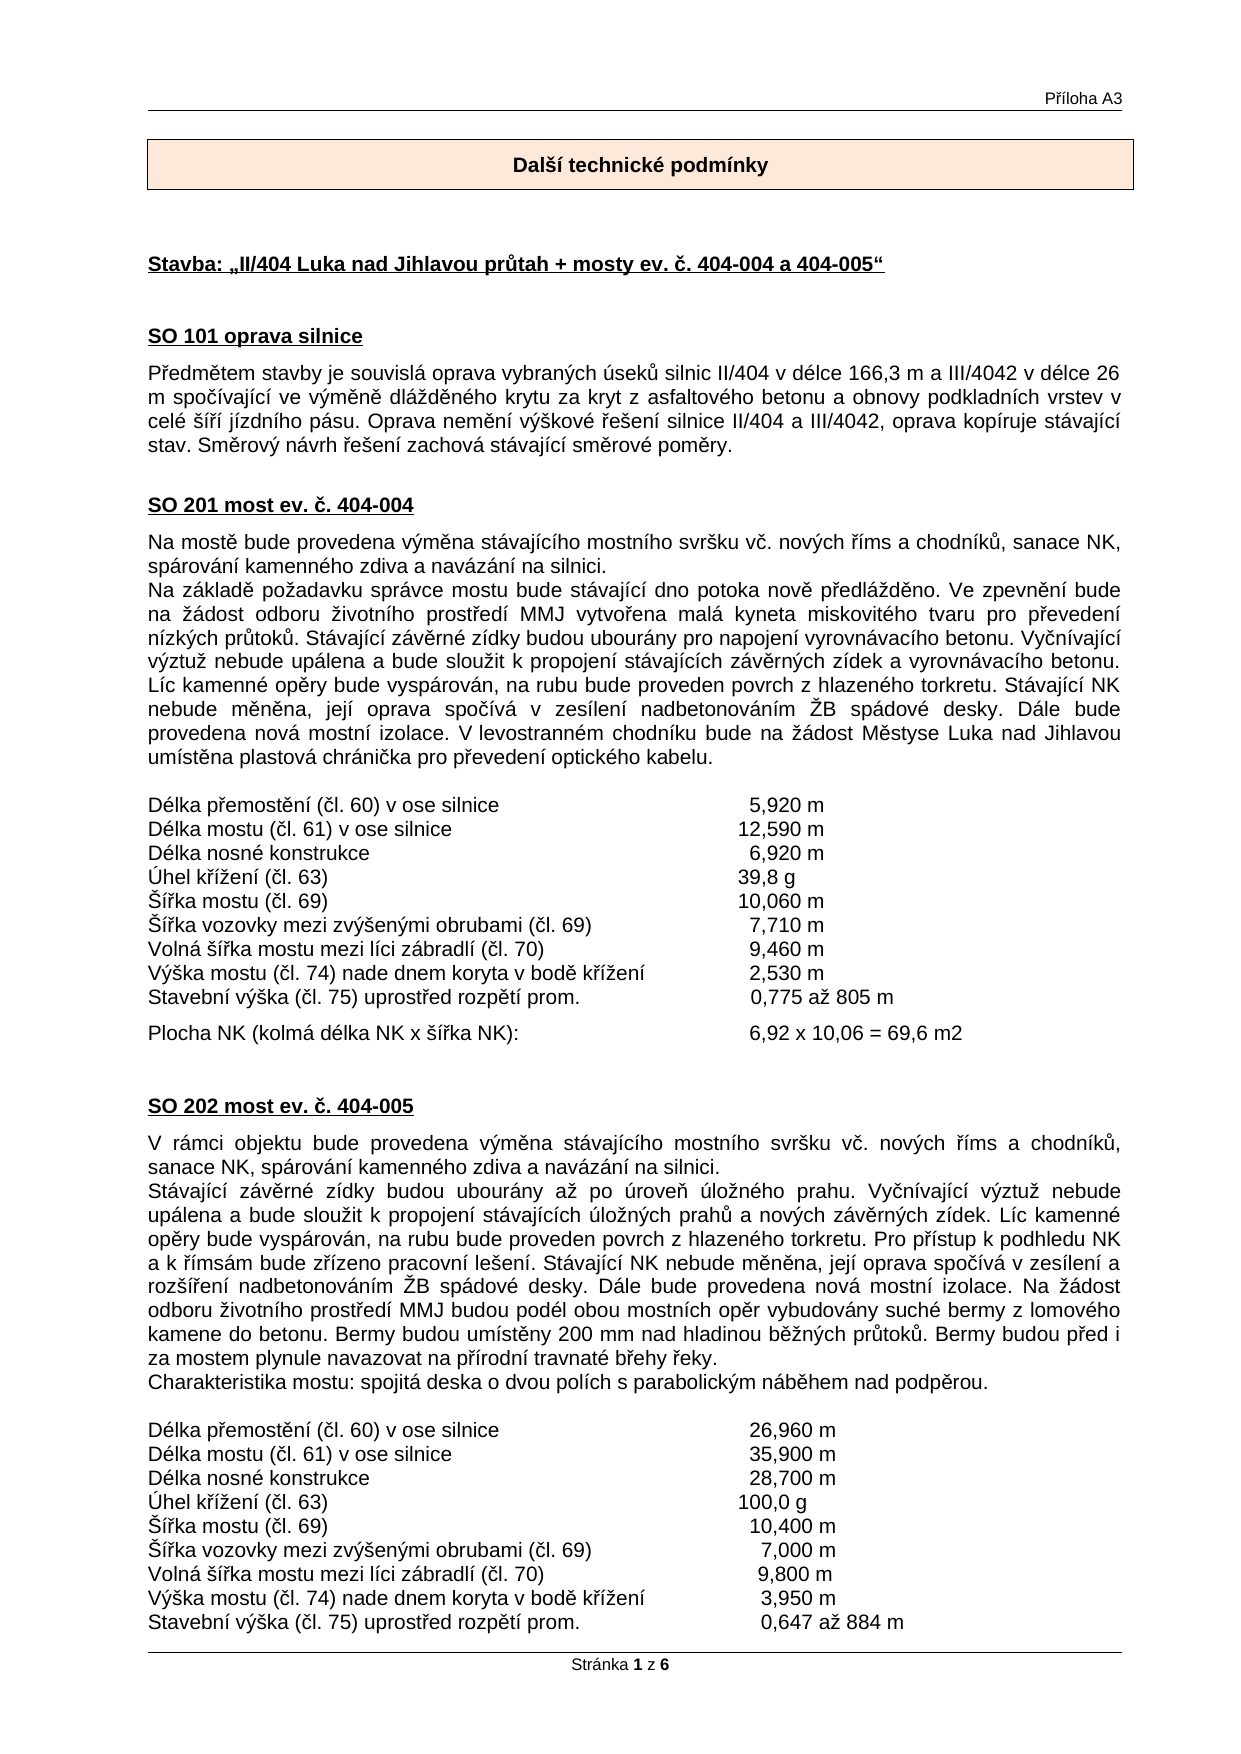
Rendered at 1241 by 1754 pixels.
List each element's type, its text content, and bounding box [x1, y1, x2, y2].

text Stavební výška (čl. 75) uprostřed rozpětí prom. 0,775 až 805 m [148, 985, 1122, 1009]
text SO 101 oprava silnice [148, 324, 1122, 348]
text Délka přemostění (čl. 60) v ose silnice 5,920 m [148, 793, 1122, 817]
text SO 202 most ev. č. 404-005 [148, 1094, 1122, 1118]
text Výška mostu (čl. 74) nade dnem koryta v bodě křížení 3,950 m [148, 1586, 1122, 1610]
text Délka mostu (čl. 61) v ose silnice 12,590 m [148, 817, 1122, 841]
text Stavba: „II/404 Luka nad Jihlavou průtah + mosty ev. č. 404-004 a 404-005“ [148, 251, 1122, 275]
text Šířka mostu (čl. 69) 10,400 m [148, 1514, 1122, 1538]
table_header Další technické podmínky [148, 140, 1133, 189]
text Délka nosné konstrukce 6,920 m [148, 841, 1122, 865]
text V rámci objektu bude provedena výměna stávajícího mostního svršku vč. nových říms a chodníků, sanace NK, spárování kamenného zdiva a navázání na silnici. [148, 1131, 1122, 1178]
text Úhel křížení (čl. 63) 100,0 g [148, 1490, 1122, 1514]
text Šířka vozovky mezi zvýšenými obrubami (čl. 69) 7,000 m [148, 1538, 1122, 1562]
text Stávající závěrné zídky budou ubourány až po úroveň úložného prahu. Vyčnívající výztuž nebude upálena a bude sloužit k propojení stávajících úložných prahů a nových závěrných zídek. Líc kamenné opěry bude vyspárován, na rubu bude proveden povrch z hlazeného torkretu. Pro přístup k podhledu NK a k římsám bude zřízeno pracovní lešení. Stávající NK nebude měněna, její oprava spočívá v zesílení a rozšíření nadbetonováním ŽB spádové desky. Dále bude provedena nová mostní izolace. Na žádost odboru životního prostředí MMJ budou podél obou mostních opěr vybudovány suché bermy z lomového kamene do betonu. Bermy budou umístěny 200 mm nad hladinou běžných průtoků. Bermy budou před i za mostem plynule navazovat na přírodní travnaté břehy řeky. [148, 1178, 1122, 1370]
text SO 201 most ev. č. 404-004 [148, 493, 1122, 517]
text Charakteristika mostu: spojitá deska o dvou polích s parabolickým náběhem nad podpěrou. [148, 1370, 1122, 1394]
text Volná šířka mostu mezi líci zábradlí (čl. 70) 9,800 m [148, 1562, 1122, 1586]
text Plocha NK (kolmá délka NK x šířka NK): 6,92 x 10,06 = 69,6 m2 [148, 1021, 1122, 1045]
text Na mostě bude provedena výměna stávajícího mostního svršku vč. nových říms a chodníků, sanace NK, spárování kamenného zdiva a navázání na silnici. [148, 529, 1122, 577]
text Úhel křížení (čl. 63) 39,8 g [148, 865, 1122, 889]
text Délka přemostění (čl. 60) v ose silnice 26,960 m [148, 1418, 1122, 1442]
text Výška mostu (čl. 74) nade dnem koryta v bodě křížení 2,530 m [148, 961, 1122, 985]
text Šířka mostu (čl. 69) 10,060 m [148, 889, 1122, 913]
text Délka mostu (čl. 61) v ose silnice 35,900 m [148, 1442, 1122, 1466]
text Na základě požadavku správce mostu bude stávající dno potoka nově předlážděno. Ve zpevnění bude na žádost odboru životního prostředí MMJ vytvořena malá kyneta miskovitého tvaru pro převedení nízkých průtoků. Stávající závěrné zídky budou ubourány pro napojení vyrovnávacího betonu. Vyčnívající výztuž nebude upálena a bude sloužit k propojení stávajících závěrných zídek a vyrovnávacího betonu. Líc kamenné opěry bude vyspárován, na rubu bude proveden povrch z hlazeného torkretu. Stávající NK nebude měněna, její oprava spočívá v zesílení nadbetonováním ŽB spádové desky. Dále bude provedena nová mostní izolace. V levostranném chodníku bude na žádost Městyse Luka nad Jihlavou umístěna plastová chránička pro převedení optického kabelu. [148, 577, 1122, 769]
text Délka nosné konstrukce 28,700 m [148, 1466, 1122, 1490]
text Předmětem stavby je souvislá oprava vybraných úseků silnic II/404 v délce 166,3 m a III/4042 v délce 26 m spočívající ve výměně dlážděného krytu za kryt z asfaltového betonu a obnovy podkladních vrstev v celé šíří jízdního pásu. Oprava nemění výškové řešení silnice II/404 a III/4042, oprava kopíruje stávající stav. Směrový návrh řešení zachová stávající směrové poměry. [148, 361, 1122, 457]
text Stavební výška (čl. 75) uprostřed rozpětí prom. 0,647 až 884 m [148, 1610, 1122, 1634]
text Šířka vozovky mezi zvýšenými obrubami (čl. 69) 7,710 m [148, 913, 1122, 937]
text Volná šířka mostu mezi líci zábradlí (čl. 70) 9,460 m [148, 937, 1122, 961]
